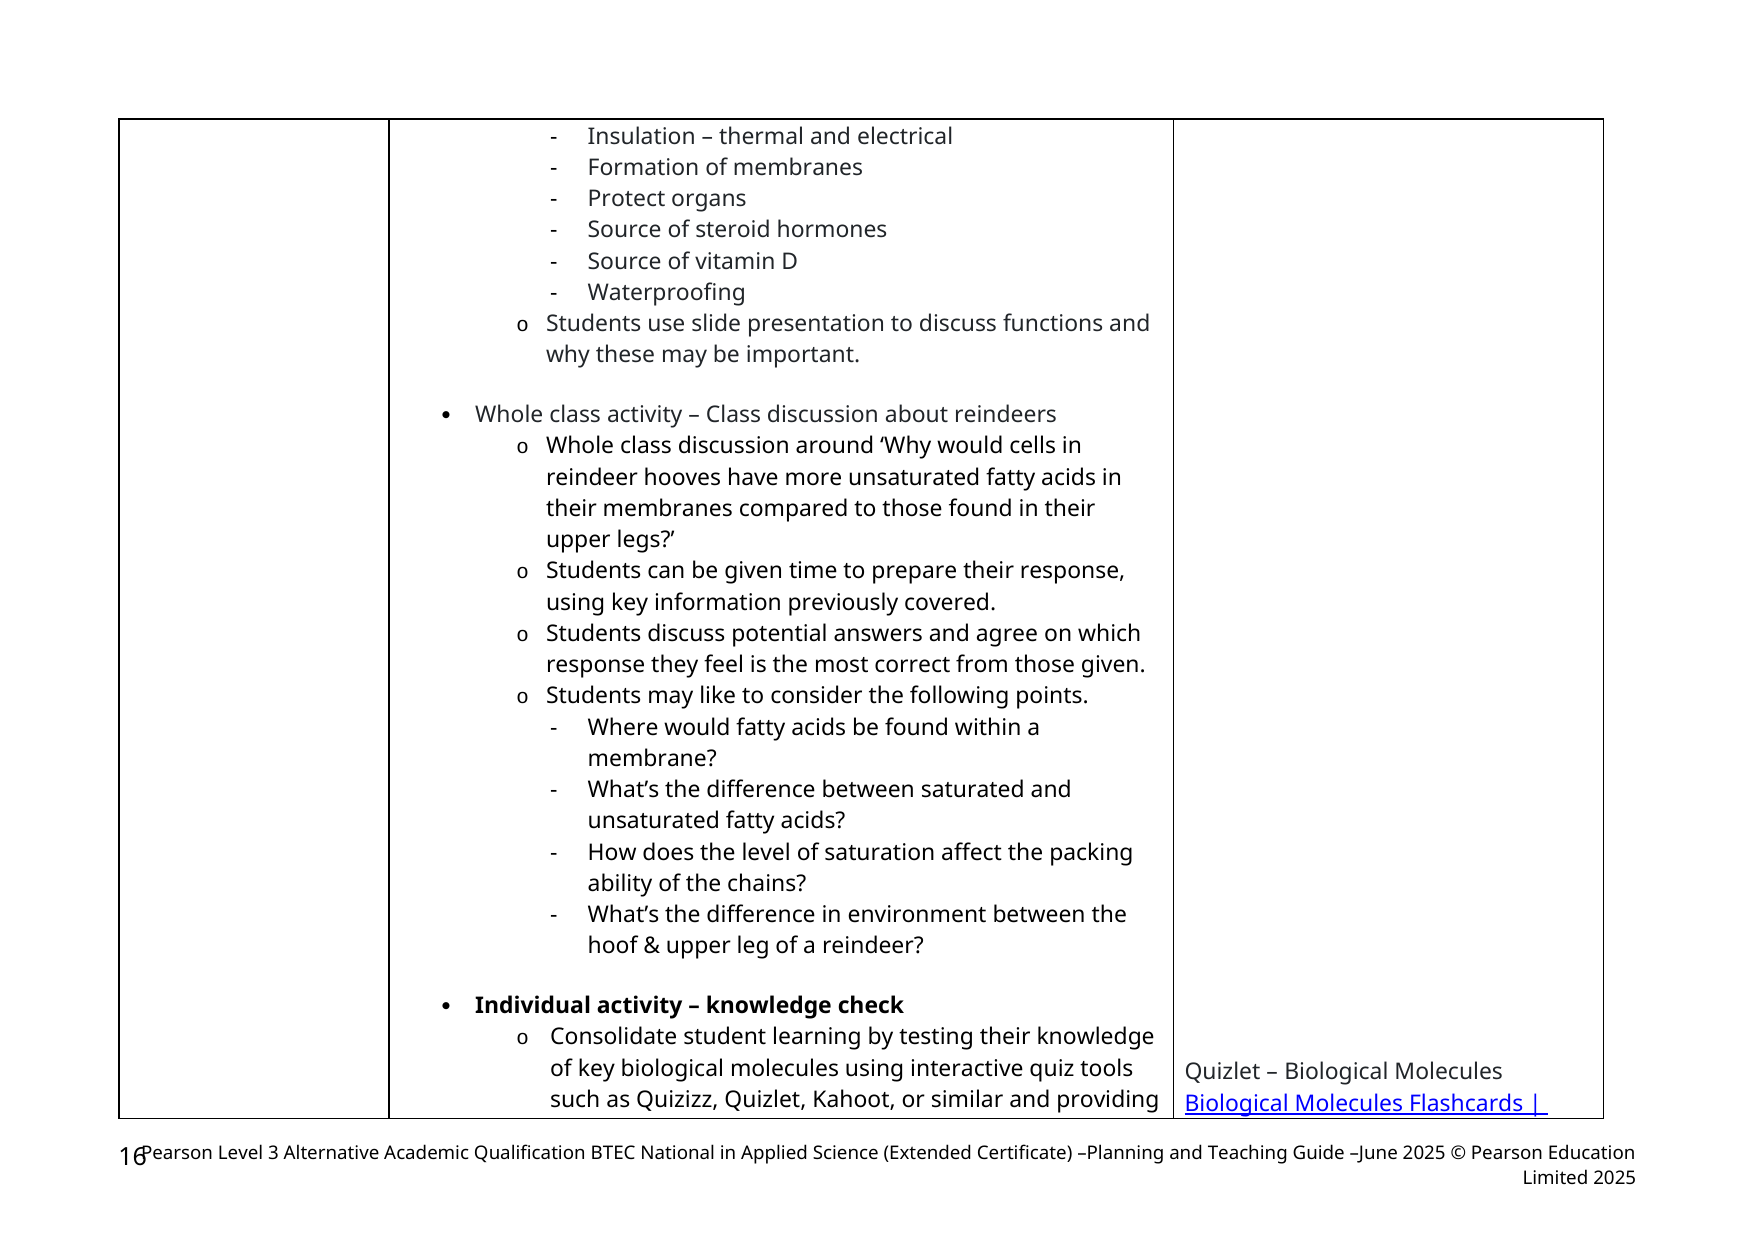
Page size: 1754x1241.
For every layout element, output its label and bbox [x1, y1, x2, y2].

table_cell [1174, 120, 1603, 1118]
table_cell [120, 120, 388, 1118]
table_cell [390, 120, 1173, 1118]
